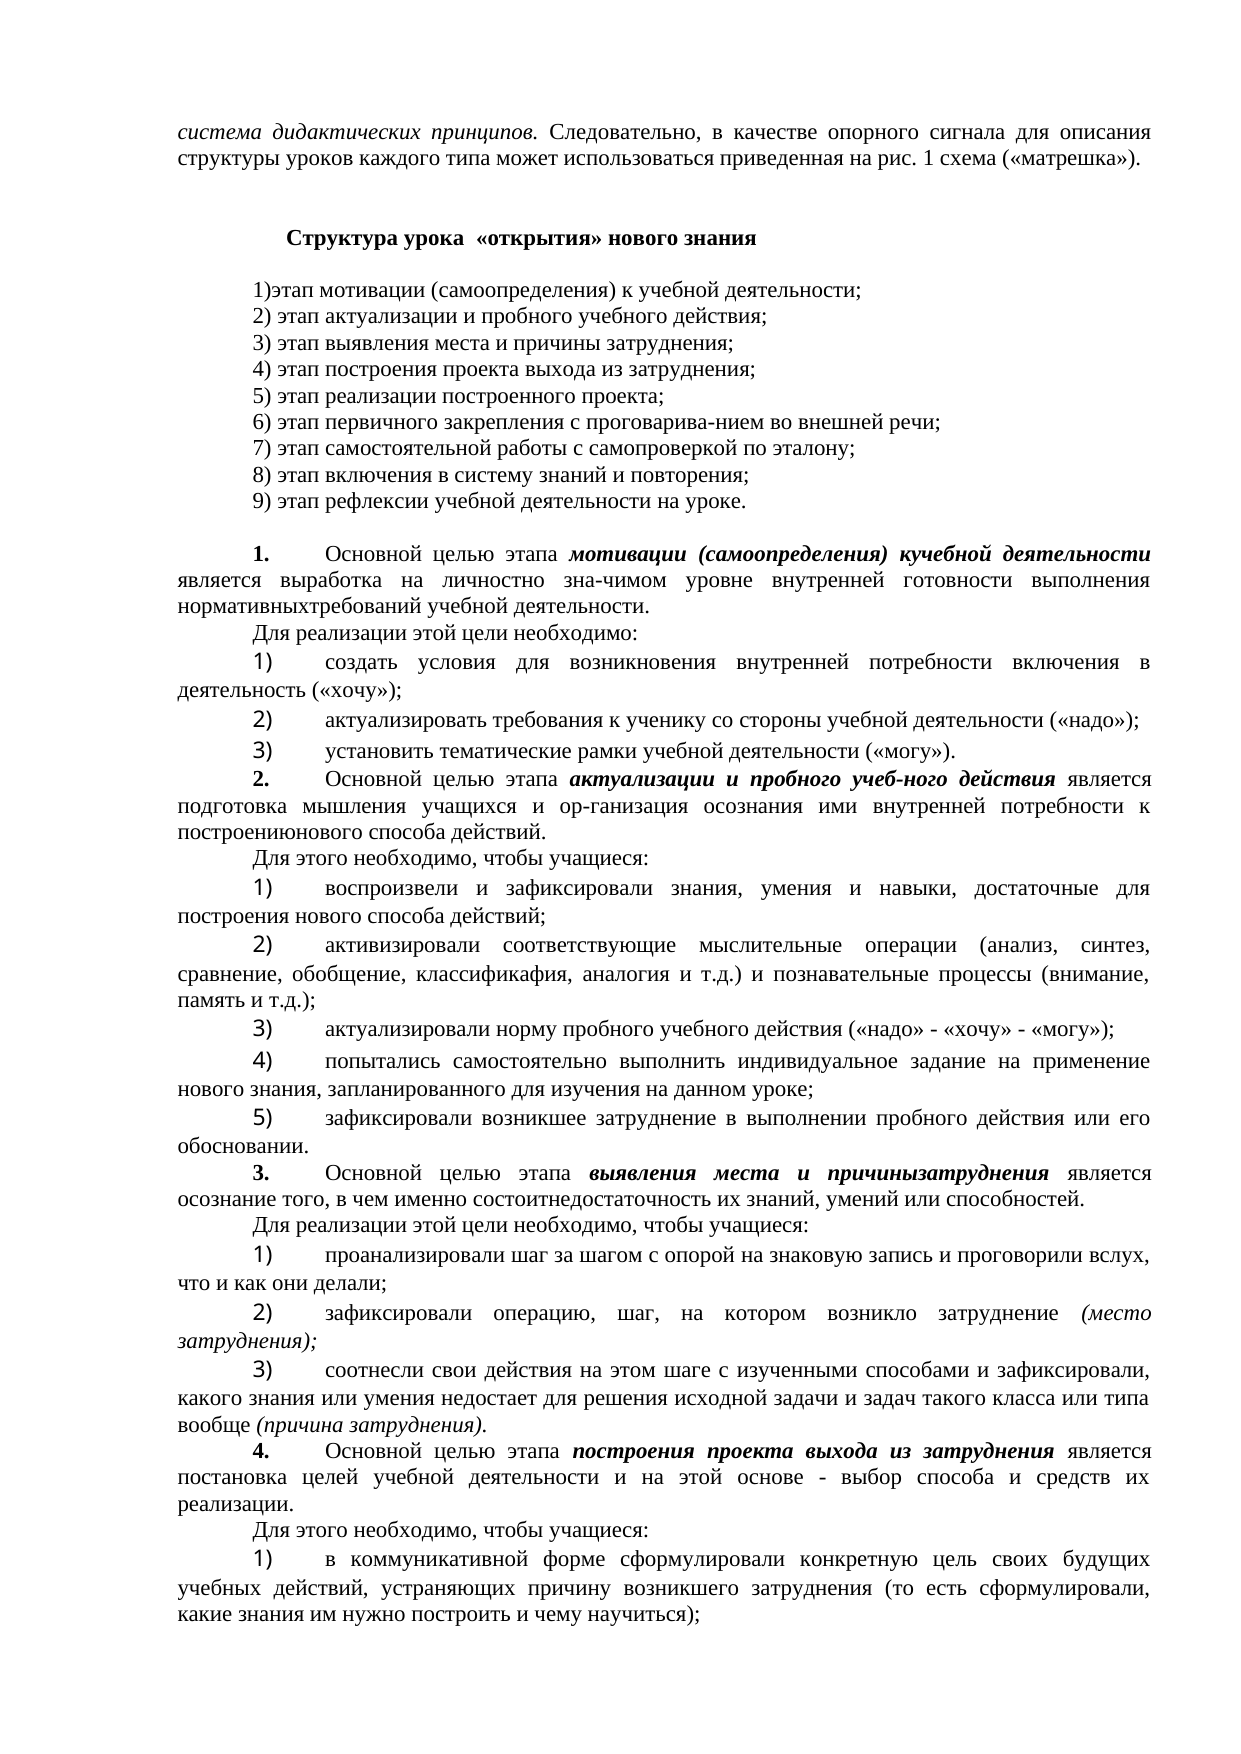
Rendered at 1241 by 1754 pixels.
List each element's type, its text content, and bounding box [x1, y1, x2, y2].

text 3) этап выявления места и причины затруднения; [177, 329, 1152, 355]
list воспроизвели и зафиксировали знания, умения и навыки, достаточные для построения нового способа действий; [177, 871, 1152, 928]
list актуализировать требования к ученику со стороны учебной деятельности («надо»); [177, 703, 1152, 734]
text 9) этап рефлексии учебной деятельности на уроке. [177, 487, 1152, 513]
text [177, 118, 1152, 171]
text Для этого необходимо, чтобы учащиеся: [177, 844, 1152, 871]
text 7) этап самостоятельной работы с самопроверкой по эталону; [177, 434, 1152, 461]
list создать условия для возникновения внутренней потребности включения в деятельность («хочу»); [177, 645, 1152, 703]
list установить тематические рамки учебной деятельности («могу»). [177, 734, 1152, 765]
text 1. Основной целью этапа мотивации (самоопределения) кучебной деятельности является выработка на личностно зна-чимом уровне внутренней готовности выполнения нормативныхтребований учебной деятельности. [177, 540, 1152, 619]
text 8) этап включения в систему знаний и повторения; [177, 461, 1152, 487]
text 4) этап построения проекта выхода из затруднения; [177, 355, 1152, 382]
text 4. Основной целью этапа построения проекта выхода из затруднения является постановка целей учебной деятельности и на этой основе - выбор способа и средств их реализации. [177, 1437, 1152, 1516]
list проанализировали шаг за шагом с опорой на знаковую запись и проговорили вслух, что и как они делали; [177, 1238, 1152, 1295]
list актуализировали норму пробного учебного действия («надо» - «хочу» - «могу»); [177, 1012, 1152, 1043]
list зафиксировали возникшее затруднение в выполнении пробного действия или его обосновании. [177, 1101, 1152, 1159]
text 1)этап мотивации (самоопределения) к учебной деятельности; [177, 276, 1152, 303]
text Структура урока «открытия» нового знания [177, 223, 1152, 250]
list в коммуникативной форме сформулировали конкретную цель своих будущих учебных действий, устраняющих причину возникшего затруднения (то есть сформулировали, какие знания им нужно построить и чему научиться); [177, 1542, 1152, 1626]
list соотнесли свои действия на этом шаге с изученными способами и зафиксировали, какого знания или умения недостает для решения исходной задачи и задач такого класса или типа вообще (причина затруднения). [177, 1353, 1152, 1437]
list зафиксировали операцию, шаг, на котором возникло затруднение (место затруднения); [177, 1295, 1152, 1353]
text 2. Основной целью этапа актуализации и пробного учеб-ного действия является подготовка мышления учащихся и ор-ганизация осознания ими внутренней потребности к построениюнового способа действий. [177, 765, 1152, 844]
text 2) этап актуализации и пробного учебного действия; [177, 303, 1152, 329]
text 3. Основной целью этапа выявления места и причинызатруднения является осознание того, в чем именно состоитнедостаточность их знаний, умений или способностей. [177, 1159, 1152, 1211]
text Для реализации этой цели необходимо: [177, 619, 1152, 645]
list попытались самостоятельно выполнить индивидуальное задание на применение нового знания, запланированного для изучения на данном уроке; [177, 1043, 1152, 1101]
text Для реализации этой цели необходимо, чтобы учащиеся: [177, 1211, 1152, 1238]
list активизировали соответствующие мыслительные операции (анализ, синтез, сравнение, обобщение, классификафия, аналогия и т.д.) и познавательные процессы (внимание, память и т.д.); [177, 928, 1152, 1012]
text 6) этап первичного закрепления с проговарива-нием во внешней речи; [177, 408, 1152, 434]
text Для этого необходимо, чтобы учащиеся: [177, 1516, 1152, 1542]
text 5) этап реализации построенного проекта; [177, 382, 1152, 408]
